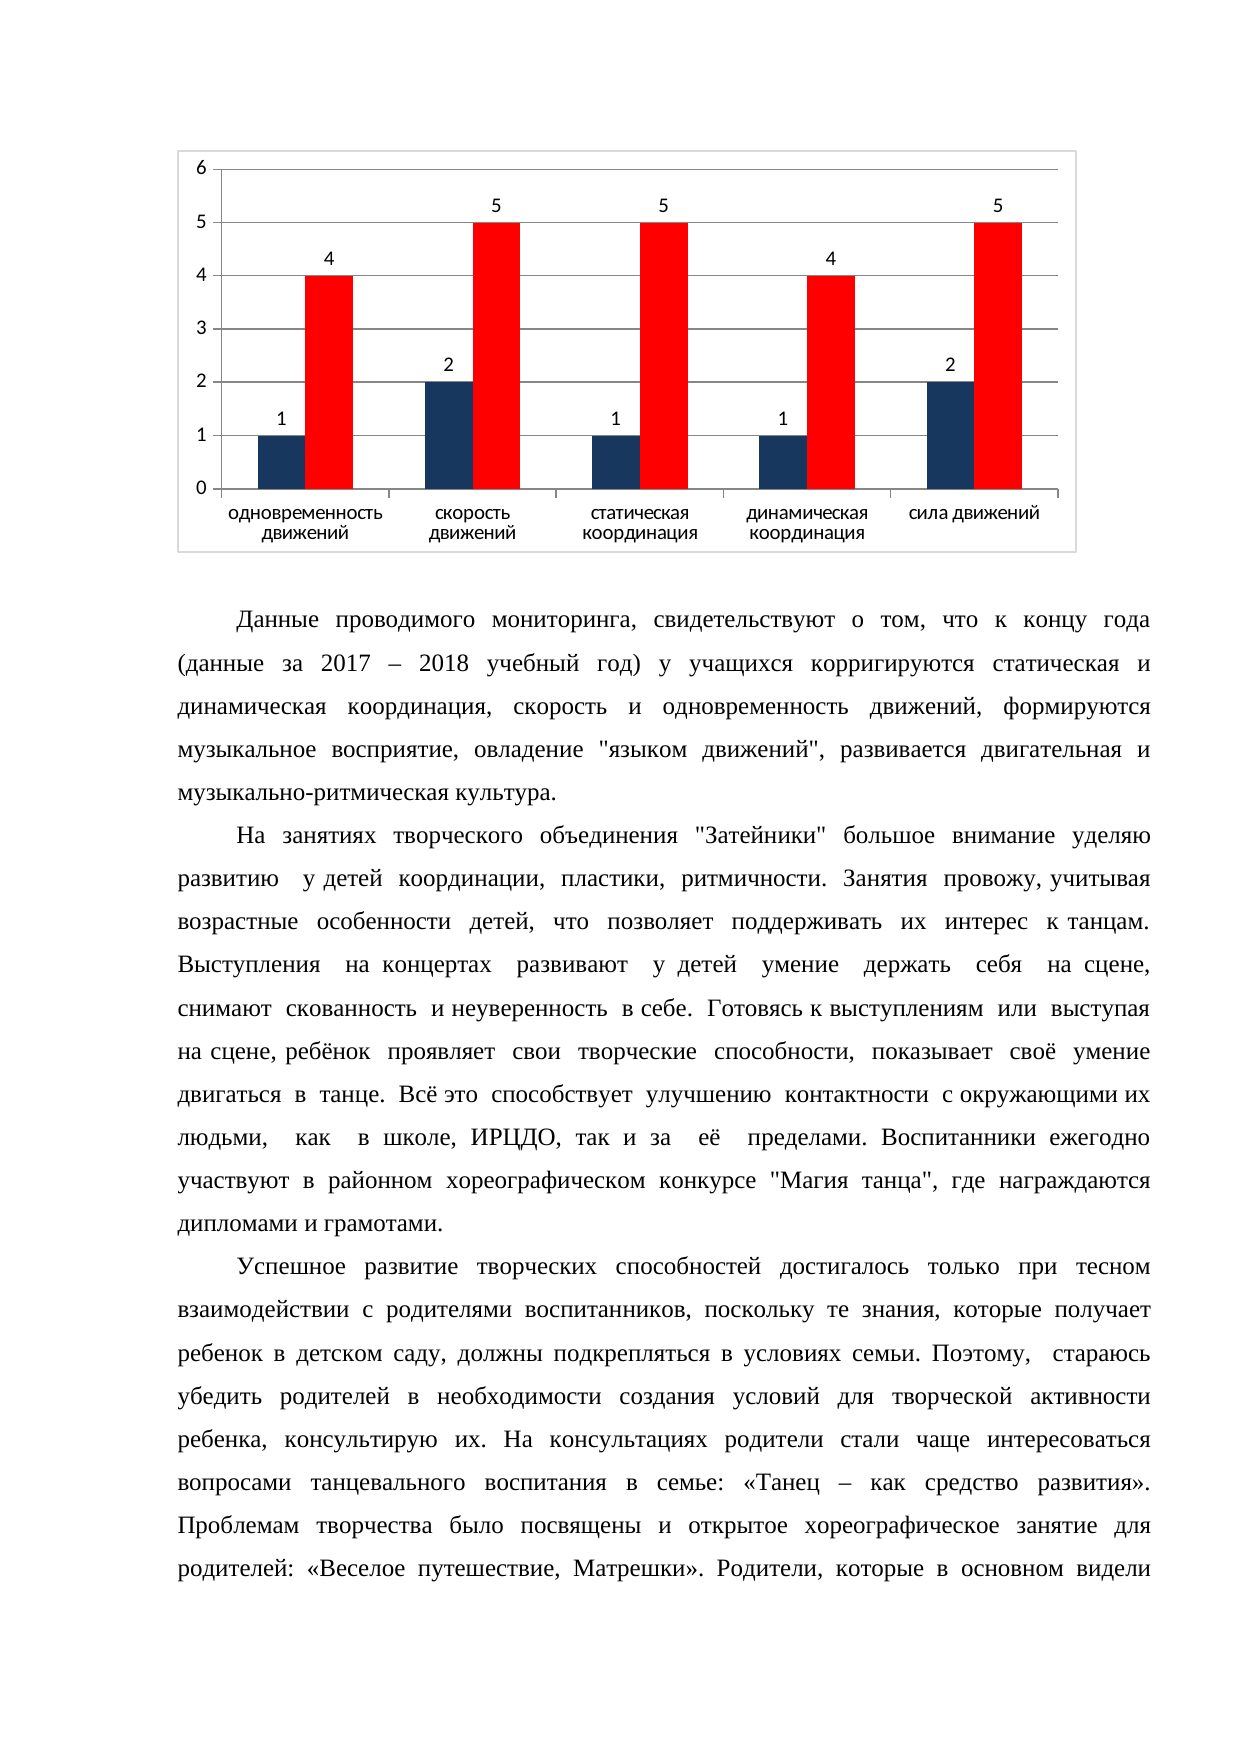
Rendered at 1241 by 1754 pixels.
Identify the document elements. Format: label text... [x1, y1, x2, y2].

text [177, 1251, 1152, 1582]
text На занятиях творческого объединения "Затейники" большое внимание уделяю развитию у детей координации, пластики, ритмичности. Занятия провожу, учитывая возрастные особенности детей, что позволяет поддерживать их интерес к танцам. Выступления на концертах развивают у детей умение держать себя на сцене, снимают скованность и неуверенность в себе. Готовясь к выступлениям или выступая на сцене, ребёнок проявляет свои творческие способности, показывает своё умение двигаться в танце. Всё это способствует улучшению контактности с окружающими их людьми, как в школе, ИРЦДО, так и за её пределами. Воспитанники ежегодно участвуют в районном хореографическом конкурсе "Магия танца", где награждаются дипломами и грамотами. [177, 820, 1152, 1237]
text Данные проводимого мониторинга, свидетельствуют о том, что к концу года (данные за 2017 – 2018 учебный год) у учащихся корригируются статическая и динамическая координация, скорость и одновременность движений, формируются музыкальное восприятие, овладение "языком движений", развивается двигательная и музыкально-ритмическая культура. [177, 604, 1152, 806]
